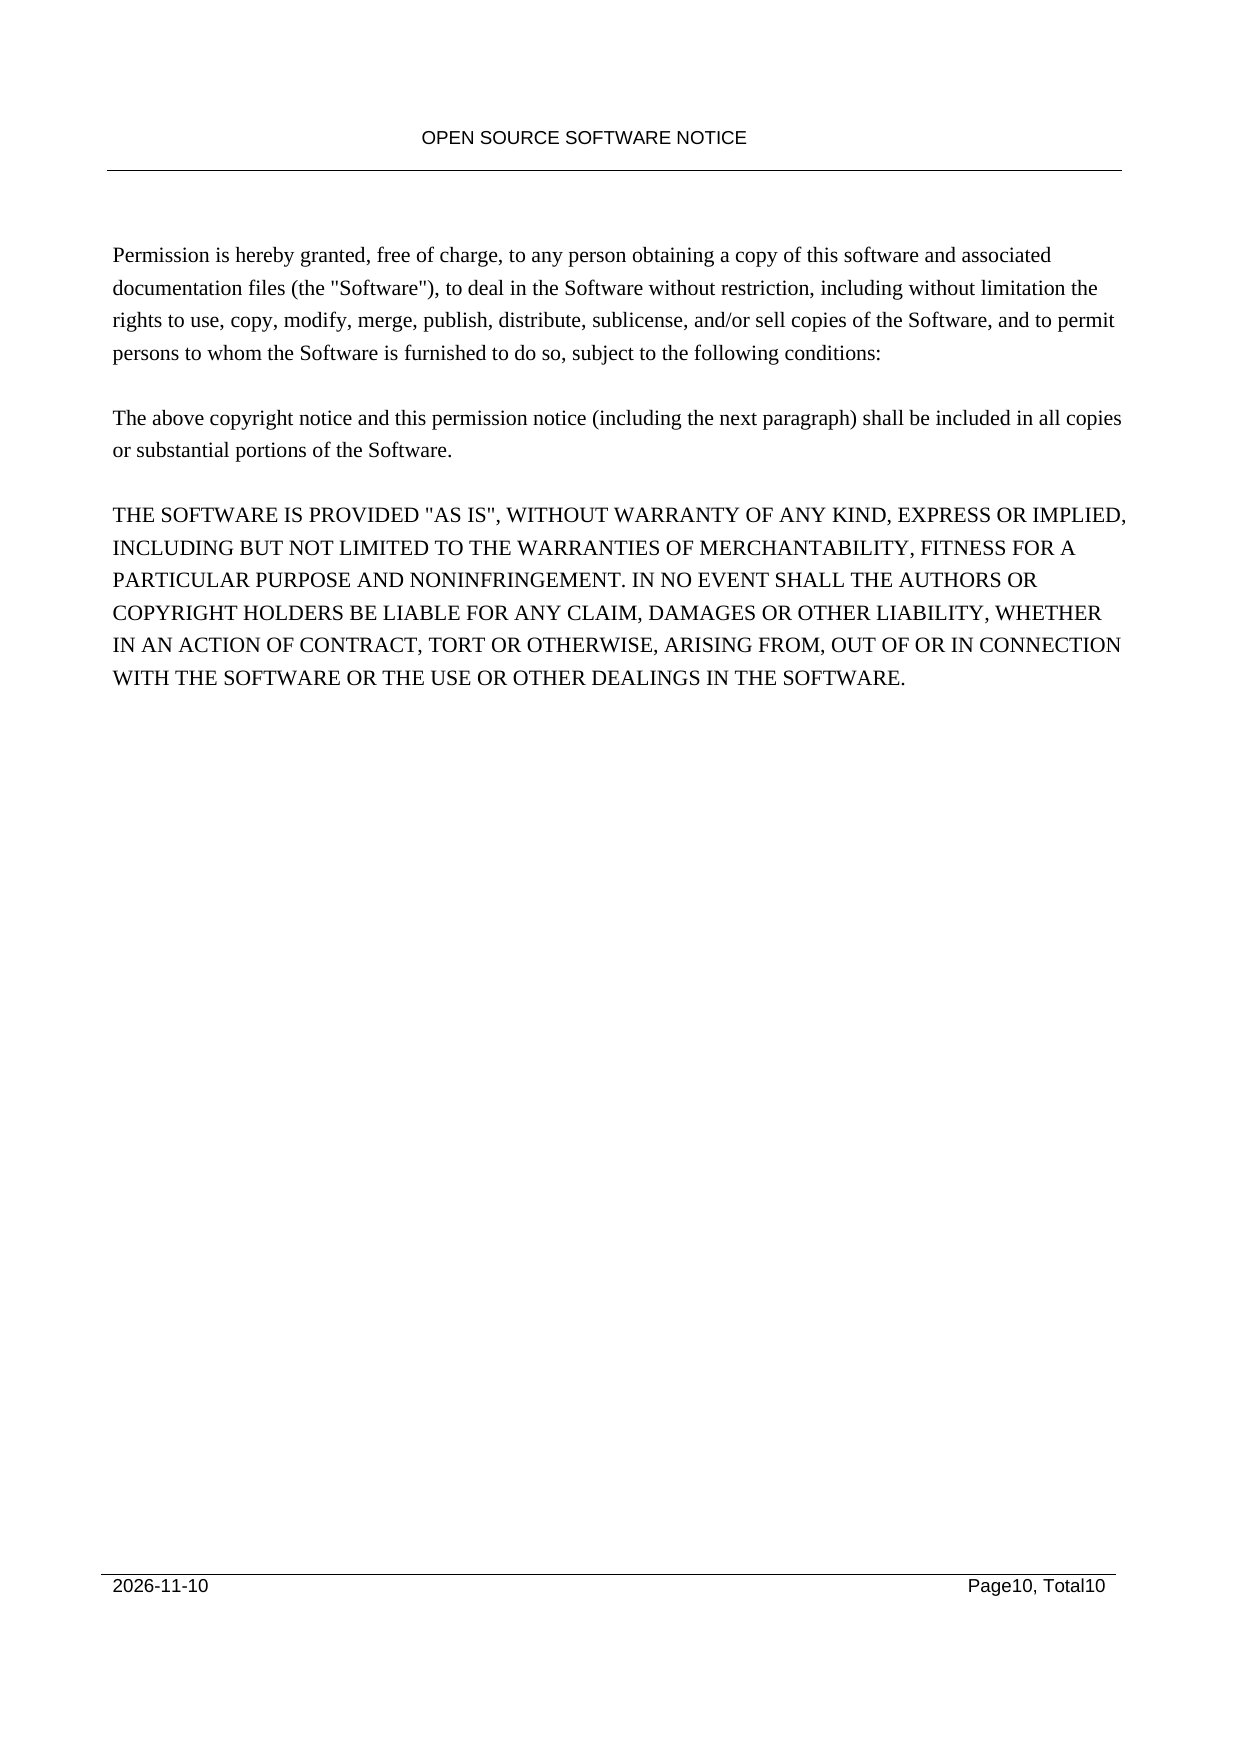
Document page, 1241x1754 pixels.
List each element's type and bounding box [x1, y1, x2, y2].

text [112, 206, 1128, 694]
